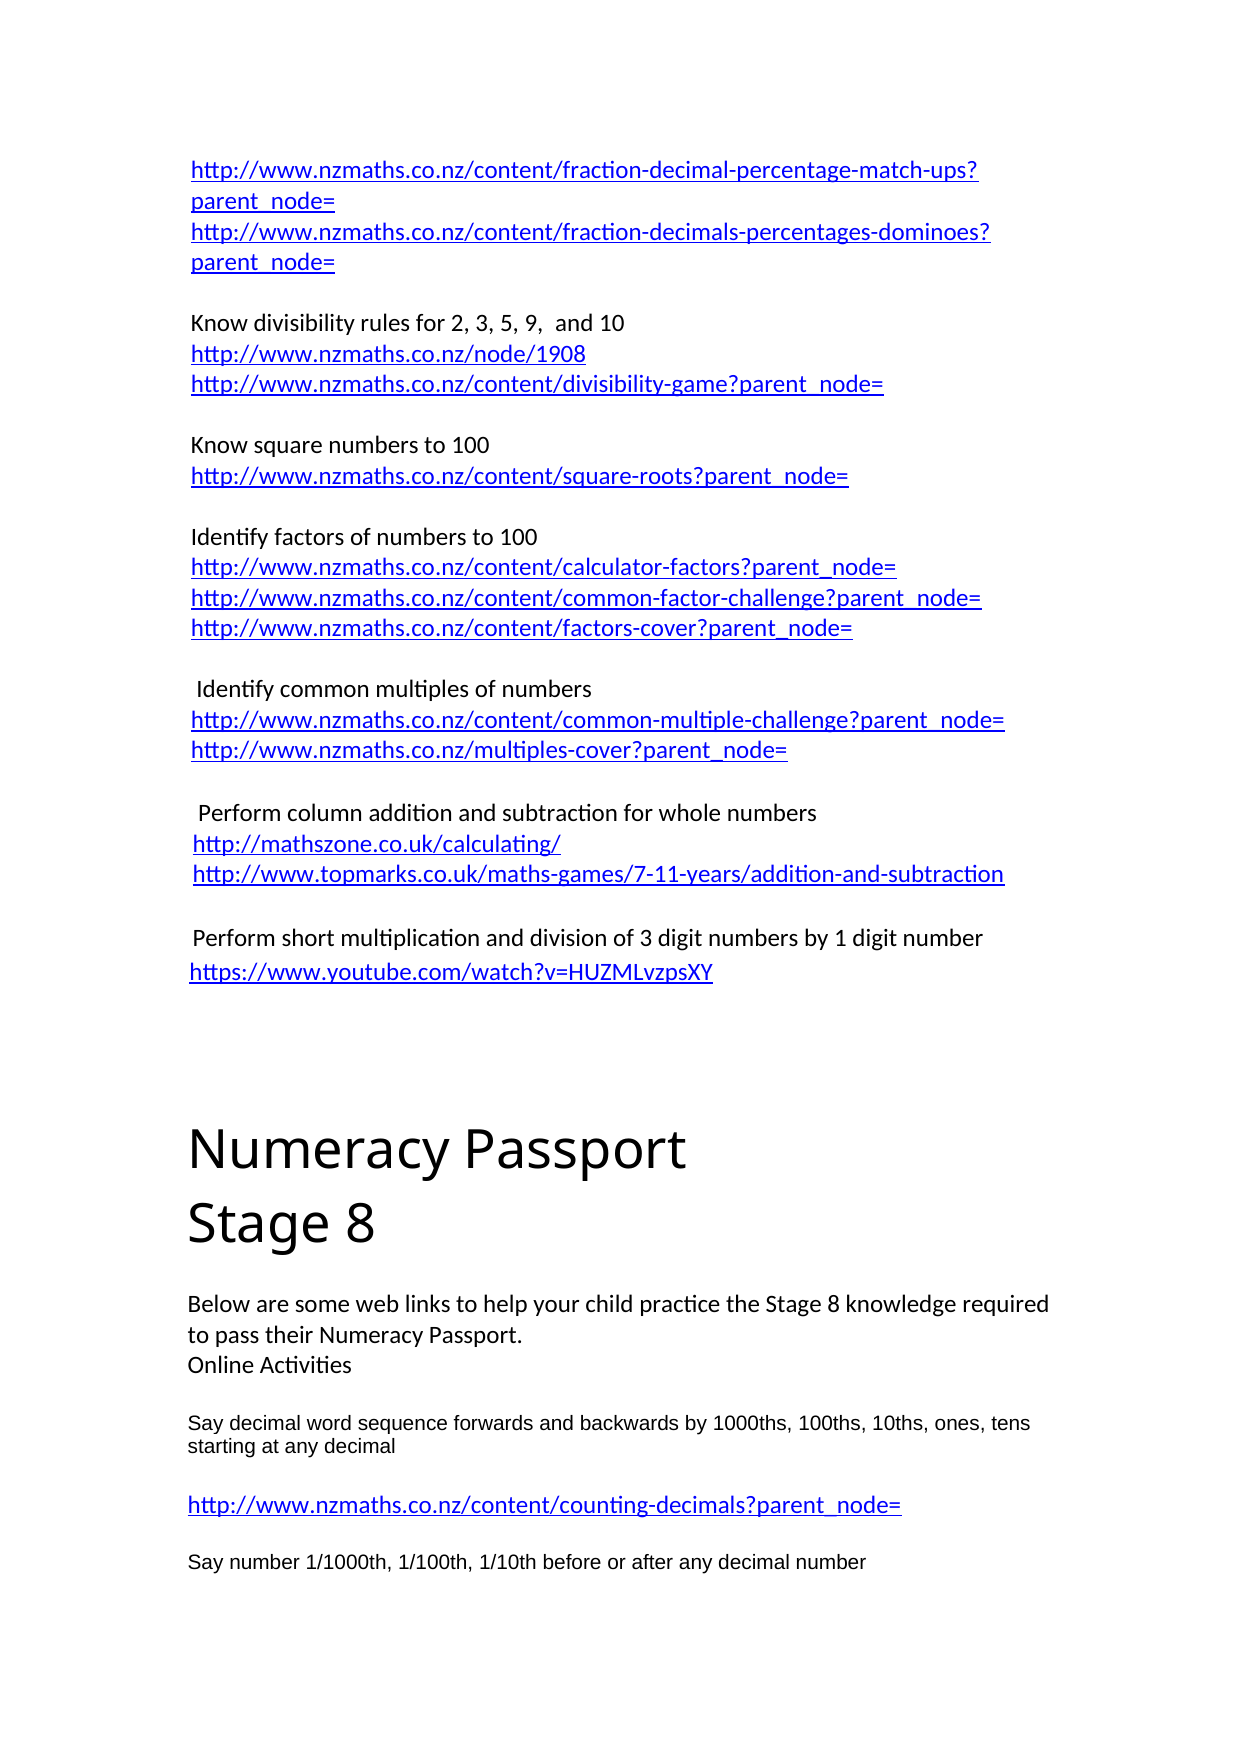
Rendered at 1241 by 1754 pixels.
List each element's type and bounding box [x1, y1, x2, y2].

table_cell [186, 150, 1060, 1575]
